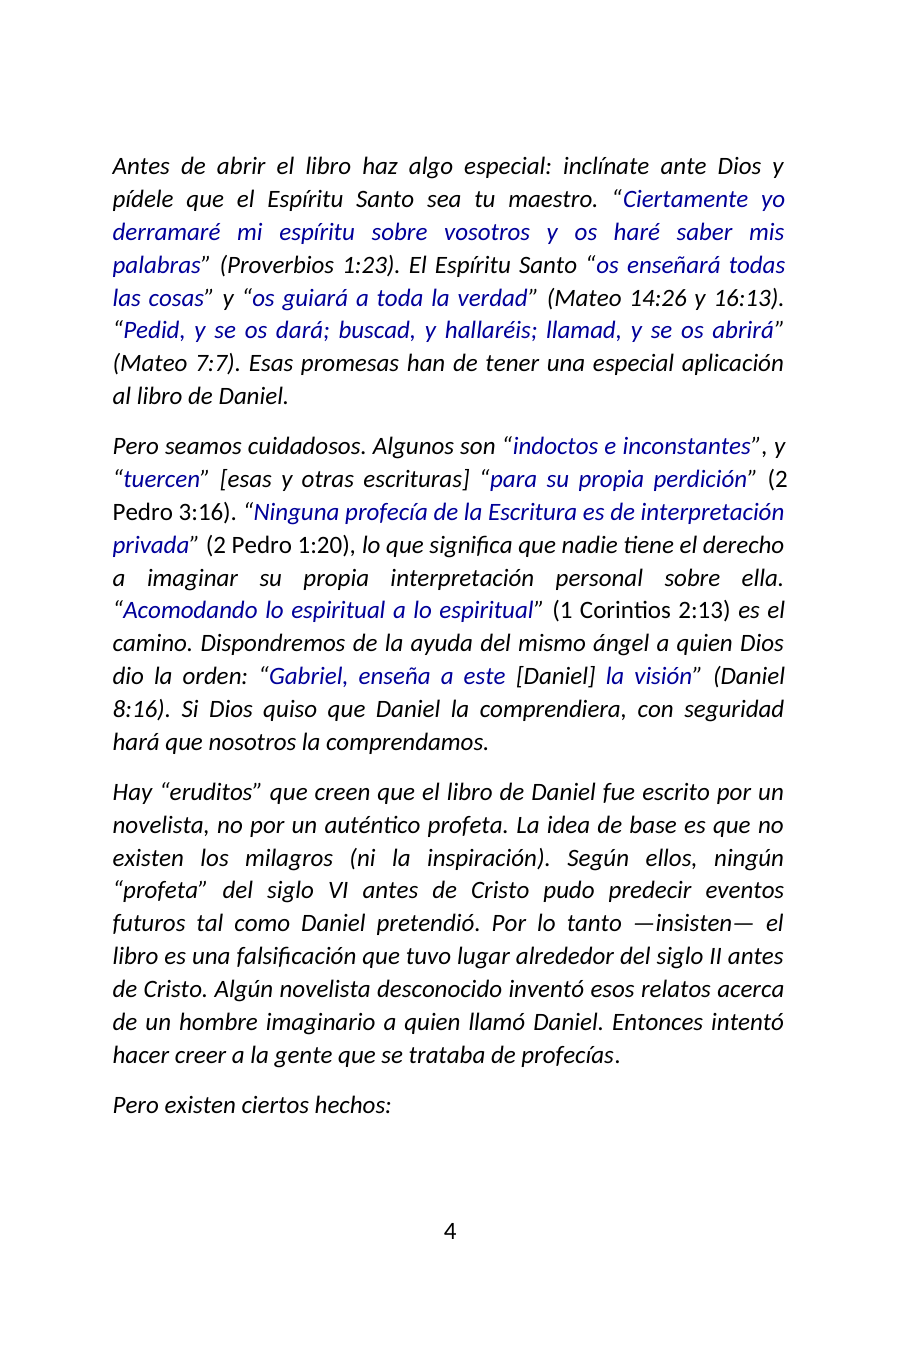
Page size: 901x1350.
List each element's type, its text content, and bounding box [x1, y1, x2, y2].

text Hay “eruditos” que creen que el libro de Daniel fue escrito por un novelista, no por un auténtico profeta. La idea de base es que no existen los milagros (ni la inspiración). Según ellos, ningún “profeta” del siglo VI antes de Cristo pudo predecir eventos futuros tal como Daniel pretendió. Por lo tanto —insisten— el libro es una falsificación que tuvo lugar alrededor del siglo II antes de Cristo. Algún novelista desconocido inventó esos relatos acerca de un hombre imaginario a quien llamó Daniel. Entonces intentó hacer creer a la gente que se trataba de profecías. [112, 776, 788, 1070]
text Antes de abrir el libro haz algo especial: inclínate ante Dios y pídele que el Espíritu Santo sea tu maestro. “Ciertamente yo derramaré mi espíritu sobre vosotros y os haré saber mis palabras” (Proverbios 1:23). El Espíritu Santo “os enseñará todas las cosas” y “os guiará a toda la verdad” (Mateo 14:26 y 16:13). “Pedid, y se os dará; buscad, y hallaréis; llamad, y se os abrirá” (Mateo 7:7). Esas promesas han de tener una especial aplicación al libro de Daniel. [112, 150, 788, 411]
text Pero seamos cuidadosos. Algunos son “indoctos e inconstantes”, y “tuercen” [esas y otras escrituras] “para su propia perdición” (2 Pedro 3:16). “Ninguna profecía de la Escritura es de interpretación privada” (2 Pedro 1:20), lo que significa que nadie tiene el derecho a imaginar su propia interpretación personal sobre ella. “Acomodando lo espiritual a lo espiritual” (1 Corintios 2:13) es el camino. Dispondremos de la ayuda del mismo ángel a quien Dios dio la orden: “Gabriel, enseña a este [Daniel] la visión” (Daniel 8:16). Si Dios quiso que Daniel la comprendiera, con seguridad hará que nosotros la comprendamos. [112, 430, 788, 757]
text Pero existen ciertos hechos: [112, 1089, 788, 1119]
